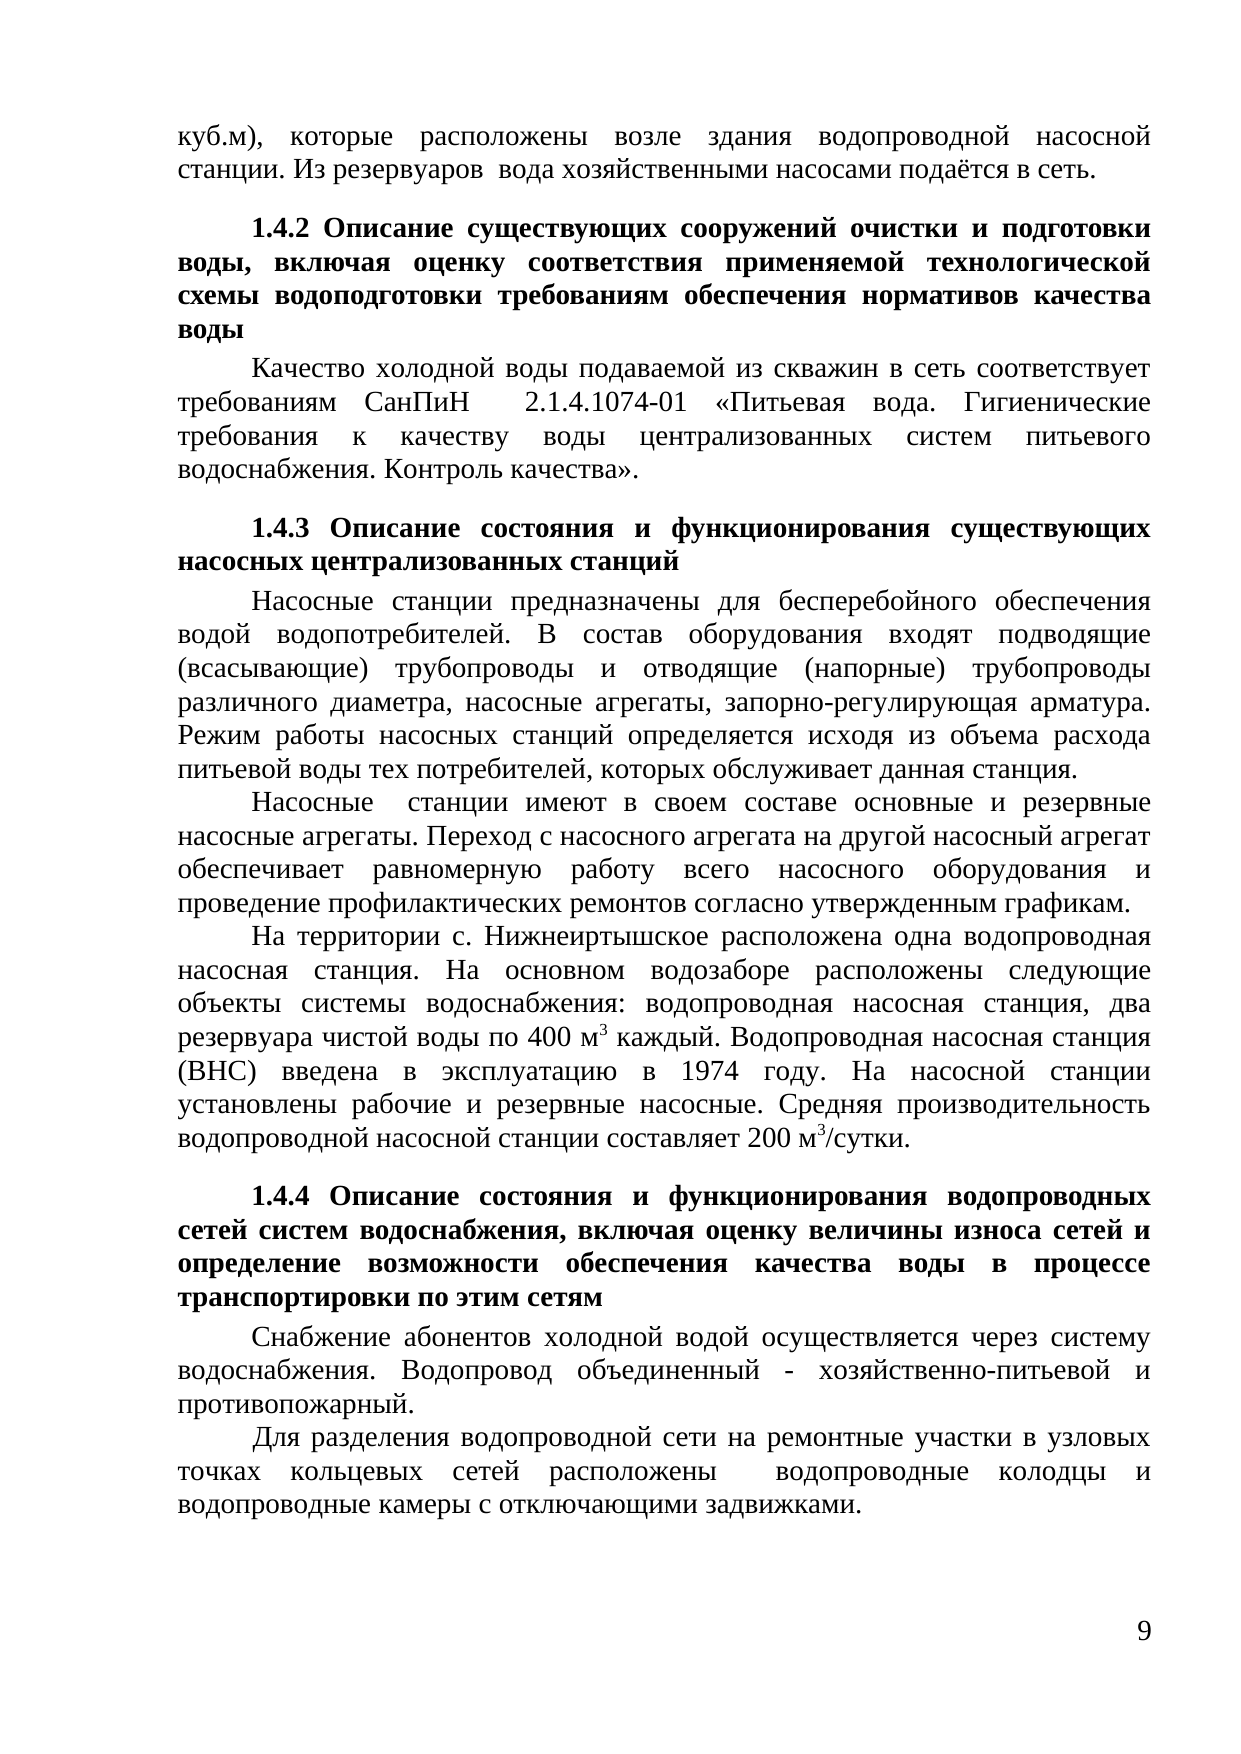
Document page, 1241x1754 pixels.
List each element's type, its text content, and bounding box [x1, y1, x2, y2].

subtitle 1.4.3 Описание состояния и функционирования существующих насосных централизованных станций [177, 510, 1152, 577]
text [177, 118, 1152, 185]
text Качество холодной воды подаваемой из скважин в сеть соответствует требованиям СанПиН 2.1.4.1074-01 «Питьевая вода. Гигиенические требования к качеству воды централизованных систем питьевого водоснабжения. Контроль качества». [177, 351, 1152, 485]
text Для разделения водопроводной сети на ремонтные участки в узловых точках кольцевых сетей расположены водопроводные колодцы и водопроводные камеры с отключающими задвижками. [177, 1419, 1152, 1520]
subtitle 1.4.2 Описание существующих сооружений очистки и подготовки воды, включая оценку соответствия применяемой технологической схемы водоподготовки требованиям обеспечения нормативов качества воды [177, 210, 1152, 344]
subtitle 1.4.4 Описание состояния и функционирования водопроводных сетей систем водоснабжения, включая оценку величины износа сетей и определение возможности обеспечения качества воды в процессе транспортировки по этим сетям [177, 1178, 1152, 1312]
text Насосные станции предназначены для бесперебойного обеспечения водой водопотребителей. В состав оборудования входят подводящие (всасывающие) трубопроводы и отводящие (напорные) трубопроводы различного диаметра, насосные агрегаты, запорно-регулирующая арматура. Режим работы насосных станций определяется исходя из объема расхода питьевой воды тех потребителей, которых обслуживает данная станция. [177, 583, 1152, 784]
text Снабжение абонентов холодной водой осуществляется через систему водоснабжения. Водопровод объединенный - хозяйственно-питьевой и противопожарный. [177, 1319, 1152, 1419]
text Насосные станции имеют в своем составе основные и резервные насосные агрегаты. Переход с насосного агрегата на другой насосный агрегат обеспечивает равномерную работу всего насосного оборудования и проведение профилактических ремонтов согласно утвержденным графикам. [177, 784, 1152, 918]
text На территории с. Нижнеиртышское расположена одна водопроводная насосная станция. На основном водозаборе расположены следующие объекты системы водоснабжения: водопроводная насосная станция, два резервуара чистой воды по 400 м3 каждый. Водопроводная насосная станция (ВНС) введена в эксплуатацию в 1974 году. На насосной станции установлены рабочие и резервные насосные. Средняя производительность водопроводной насосной станции составляет 200 м3/сутки. [177, 918, 1152, 1153]
